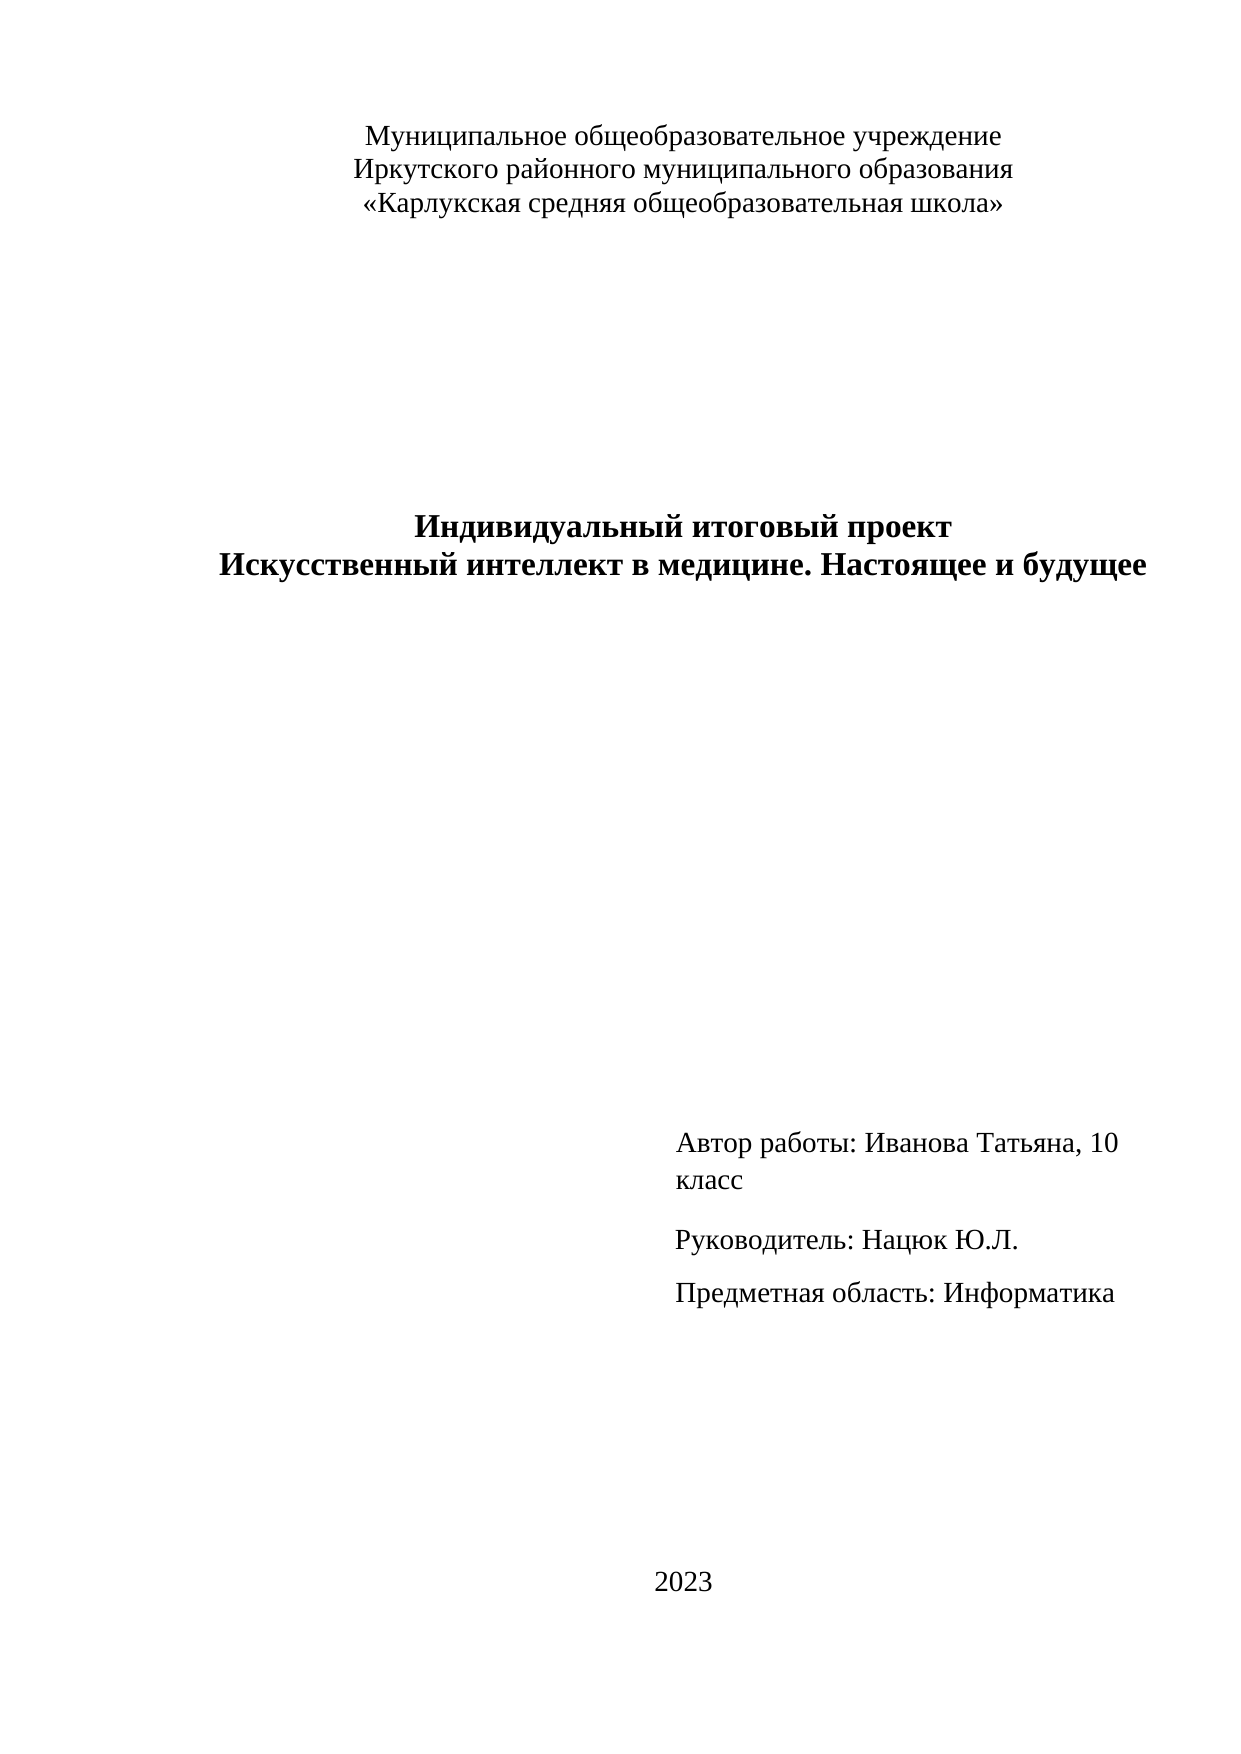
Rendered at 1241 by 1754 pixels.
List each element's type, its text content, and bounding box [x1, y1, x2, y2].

text Искусственный интеллект в медицине. Настоящее и будущее [215, 544, 1152, 583]
table_cell Руководитель: Нацюк Ю.Л. Предметная область: Информатика [627, 1223, 1133, 1474]
text «Карлукская средняя общеобразовательная школа» [215, 185, 1152, 219]
text 2023 [215, 1564, 1152, 1597]
text Иркутского районного муниципального образования [215, 152, 1152, 185]
table_header Автор работы: Иванова Татьяна, 10 класс [627, 1126, 1133, 1222]
text Муниципальное общеобразовательное учреждение [215, 118, 1152, 152]
text Индивидуальный итоговый проект [215, 506, 1152, 544]
